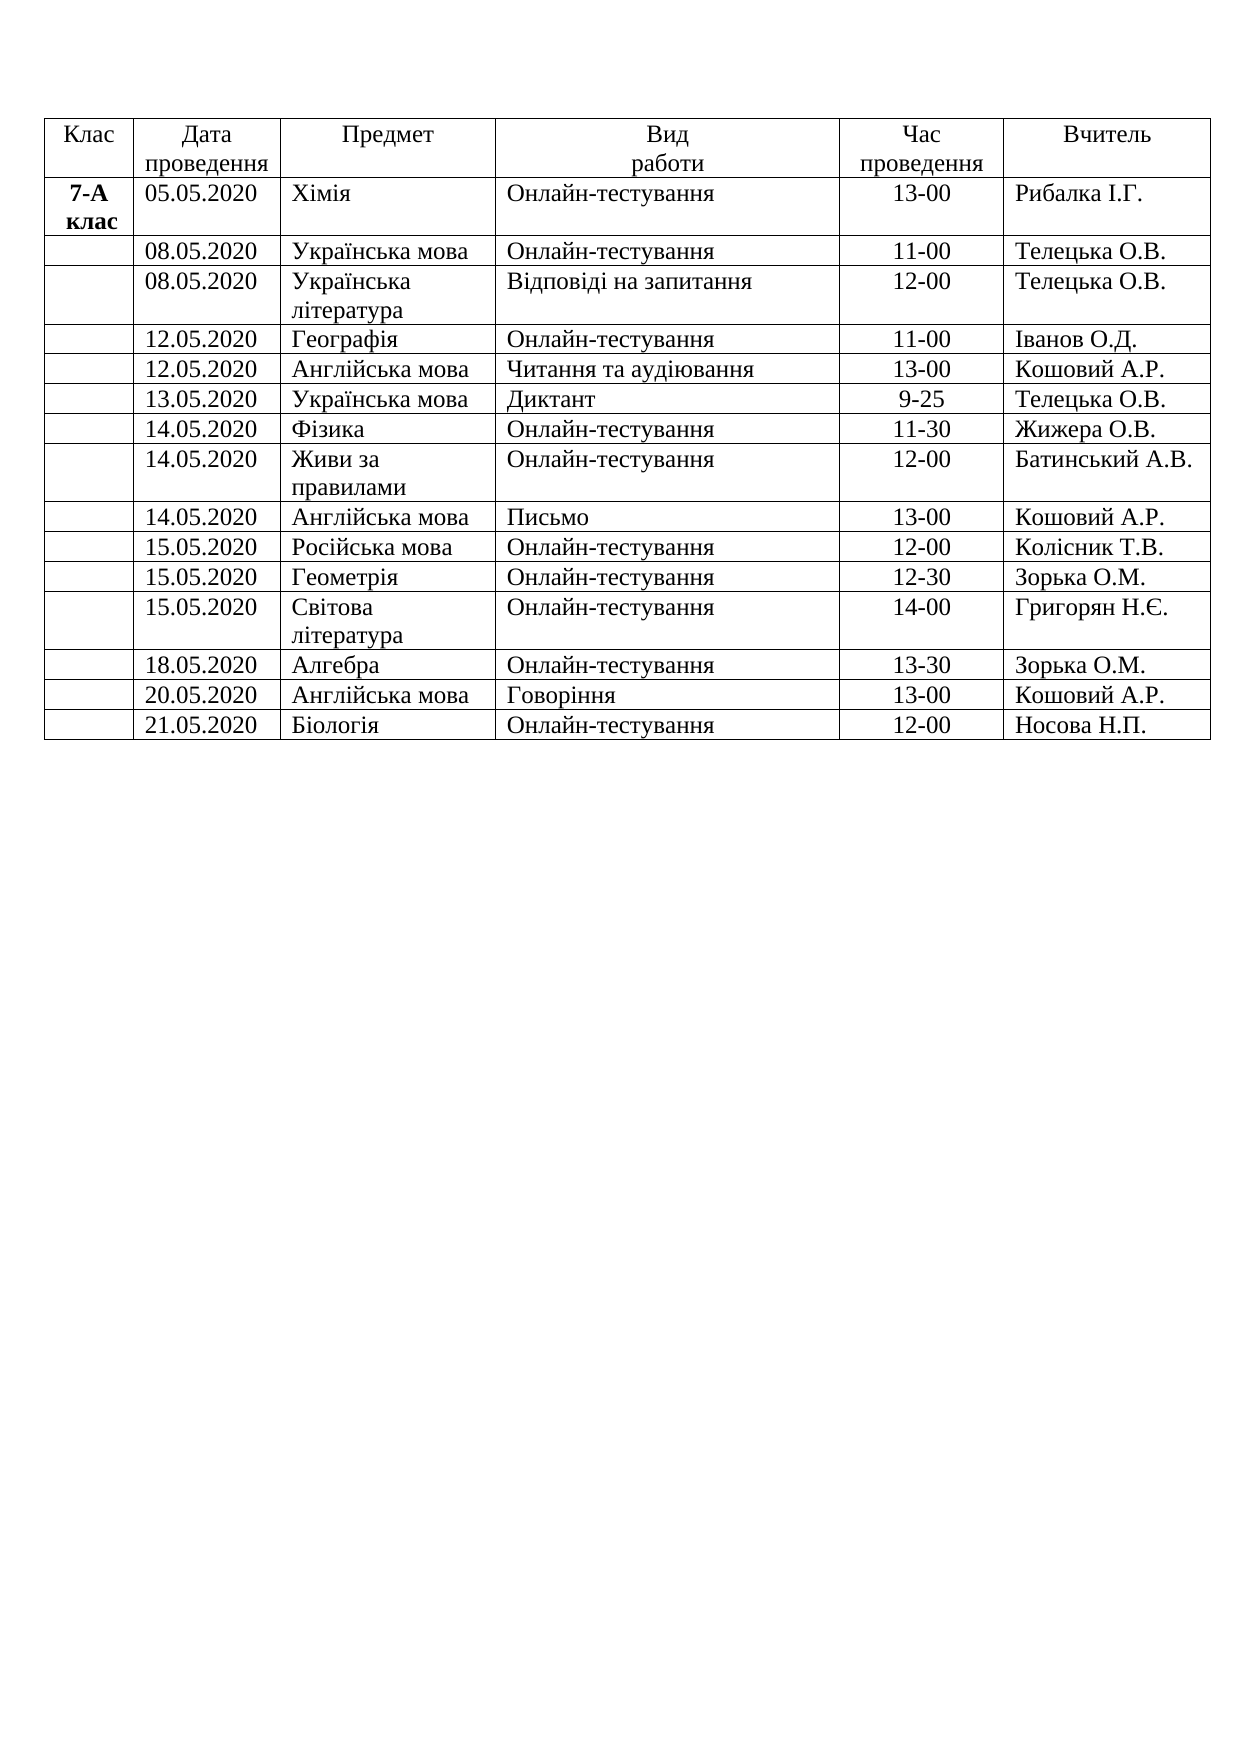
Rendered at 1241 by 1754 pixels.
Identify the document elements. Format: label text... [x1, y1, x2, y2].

table_cell 11-00 [840, 325, 1003, 353]
table_cell Онлайн-тестування [496, 236, 839, 265]
table_cell Онлайн-тестування [496, 562, 839, 591]
table_cell Онлайн-тестування [496, 650, 839, 679]
table_cell Онлайн-тестування [496, 444, 839, 501]
table_cell [45, 325, 133, 353]
table_cell 7-А клас [45, 178, 133, 235]
table_cell Біологія [281, 710, 495, 738]
table_cell [45, 354, 133, 383]
table_cell 21.05.2020 [134, 710, 280, 738]
table_cell 13-30 [840, 650, 1003, 679]
table_cell Українська література [281, 266, 495, 323]
table_header Вчитель [1004, 119, 1210, 177]
table_cell Англійська мова [281, 502, 495, 531]
table_cell Геометрія [281, 562, 495, 591]
table_header Вид работи [496, 119, 839, 177]
table_cell Живи за правилами [281, 444, 495, 501]
table_cell Хімія [281, 178, 495, 235]
table_cell [45, 414, 133, 443]
table_cell 08.05.2020 [134, 266, 280, 323]
table_cell Телецька О.В. [1004, 384, 1210, 413]
table_cell Рибалка І.Г. [1004, 178, 1210, 235]
table_cell Кошовий А.Р. [1004, 502, 1210, 531]
table_cell [45, 502, 133, 531]
table_cell 15.05.2020 [134, 532, 280, 561]
table_cell 9-25 [840, 384, 1003, 413]
table_cell Телецька О.В. [1004, 236, 1210, 265]
table_cell 12-00 [840, 710, 1003, 738]
table_cell Географія [281, 325, 495, 353]
table_cell Англійська мова [281, 354, 495, 383]
table_cell 12-00 [840, 444, 1003, 501]
table_cell 12.05.2020 [134, 325, 280, 353]
table_cell 11-00 [840, 236, 1003, 265]
table_cell Кошовий А.Р. [1004, 354, 1210, 383]
table_cell [45, 532, 133, 561]
table_cell Письмо [496, 502, 839, 531]
table_cell 20.05.2020 [134, 680, 280, 709]
table_cell Жижера О.В. [1004, 414, 1210, 443]
table_cell Алгебра [281, 650, 495, 679]
table_cell Телецька О.В. [1004, 266, 1210, 323]
table_cell 18.05.2020 [134, 650, 280, 679]
table_cell 15.05.2020 [134, 562, 280, 591]
table_cell 12.05.2020 [134, 354, 280, 383]
table_cell Зорька О.М. [1004, 562, 1210, 591]
table_cell Читання та аудіювання [496, 354, 839, 383]
table_cell 15.05.2020 [134, 592, 280, 649]
table_cell [45, 710, 133, 738]
table_cell Російська мова [281, 532, 495, 561]
table_cell 13-00 [840, 178, 1003, 235]
table_header Час проведення [840, 119, 1003, 177]
table_cell 13.05.2020 [134, 384, 280, 413]
table_cell [45, 266, 133, 323]
table_cell Українська мова [281, 236, 495, 265]
table_cell 13-00 [840, 680, 1003, 709]
table_cell Українська мова [281, 384, 495, 413]
table_cell Світова література [281, 592, 495, 649]
table_cell Кошовий А.Р. [1004, 680, 1210, 709]
table_cell [45, 444, 133, 501]
table_cell Відповіді на запитання [496, 266, 839, 323]
table_cell 14.05.2020 [134, 414, 280, 443]
table_cell [45, 236, 133, 265]
table_cell Фізика [281, 414, 495, 443]
table_cell [45, 592, 133, 649]
table_cell 08.05.2020 [134, 236, 280, 265]
table_cell 13-00 [840, 502, 1003, 531]
table_cell Колісник Т.В. [1004, 532, 1210, 561]
table_cell 12-30 [840, 562, 1003, 591]
table_cell Говоріння [496, 680, 839, 709]
table_cell 12-00 [840, 532, 1003, 561]
table_cell [45, 680, 133, 709]
table_cell [45, 384, 133, 413]
table_cell Онлайн-тестування [496, 710, 839, 738]
table_cell 11-30 [840, 414, 1003, 443]
table_cell Батинський А.В. [1004, 444, 1210, 501]
table_cell 13-00 [840, 354, 1003, 383]
table_cell 14-00 [840, 592, 1003, 649]
table_cell Іванов О.Д. [1004, 325, 1210, 353]
table_cell [45, 650, 133, 679]
table_cell Диктант [496, 384, 839, 413]
table_cell Онлайн-тестування [496, 414, 839, 443]
table_cell Онлайн-тестування [496, 325, 839, 353]
table_cell Онлайн-тестування [496, 592, 839, 649]
table_cell Англійська мова [281, 680, 495, 709]
table_header Предмет [281, 119, 495, 177]
table_header Клас [45, 119, 133, 177]
table_cell Онлайн-тестування [496, 532, 839, 561]
table_cell Григорян Н.Є. [1004, 592, 1210, 649]
table_cell 14.05.2020 [134, 444, 280, 501]
table_cell Носова Н.П. [1004, 710, 1210, 738]
table_cell 05.05.2020 [134, 178, 280, 235]
table_cell 12-00 [840, 266, 1003, 323]
table_cell [45, 562, 133, 591]
table_cell 14.05.2020 [134, 502, 280, 531]
table_header Дата проведення [134, 119, 280, 177]
table_cell Онлайн-тестування [496, 178, 839, 235]
table_cell Зорька О.М. [1004, 650, 1210, 679]
